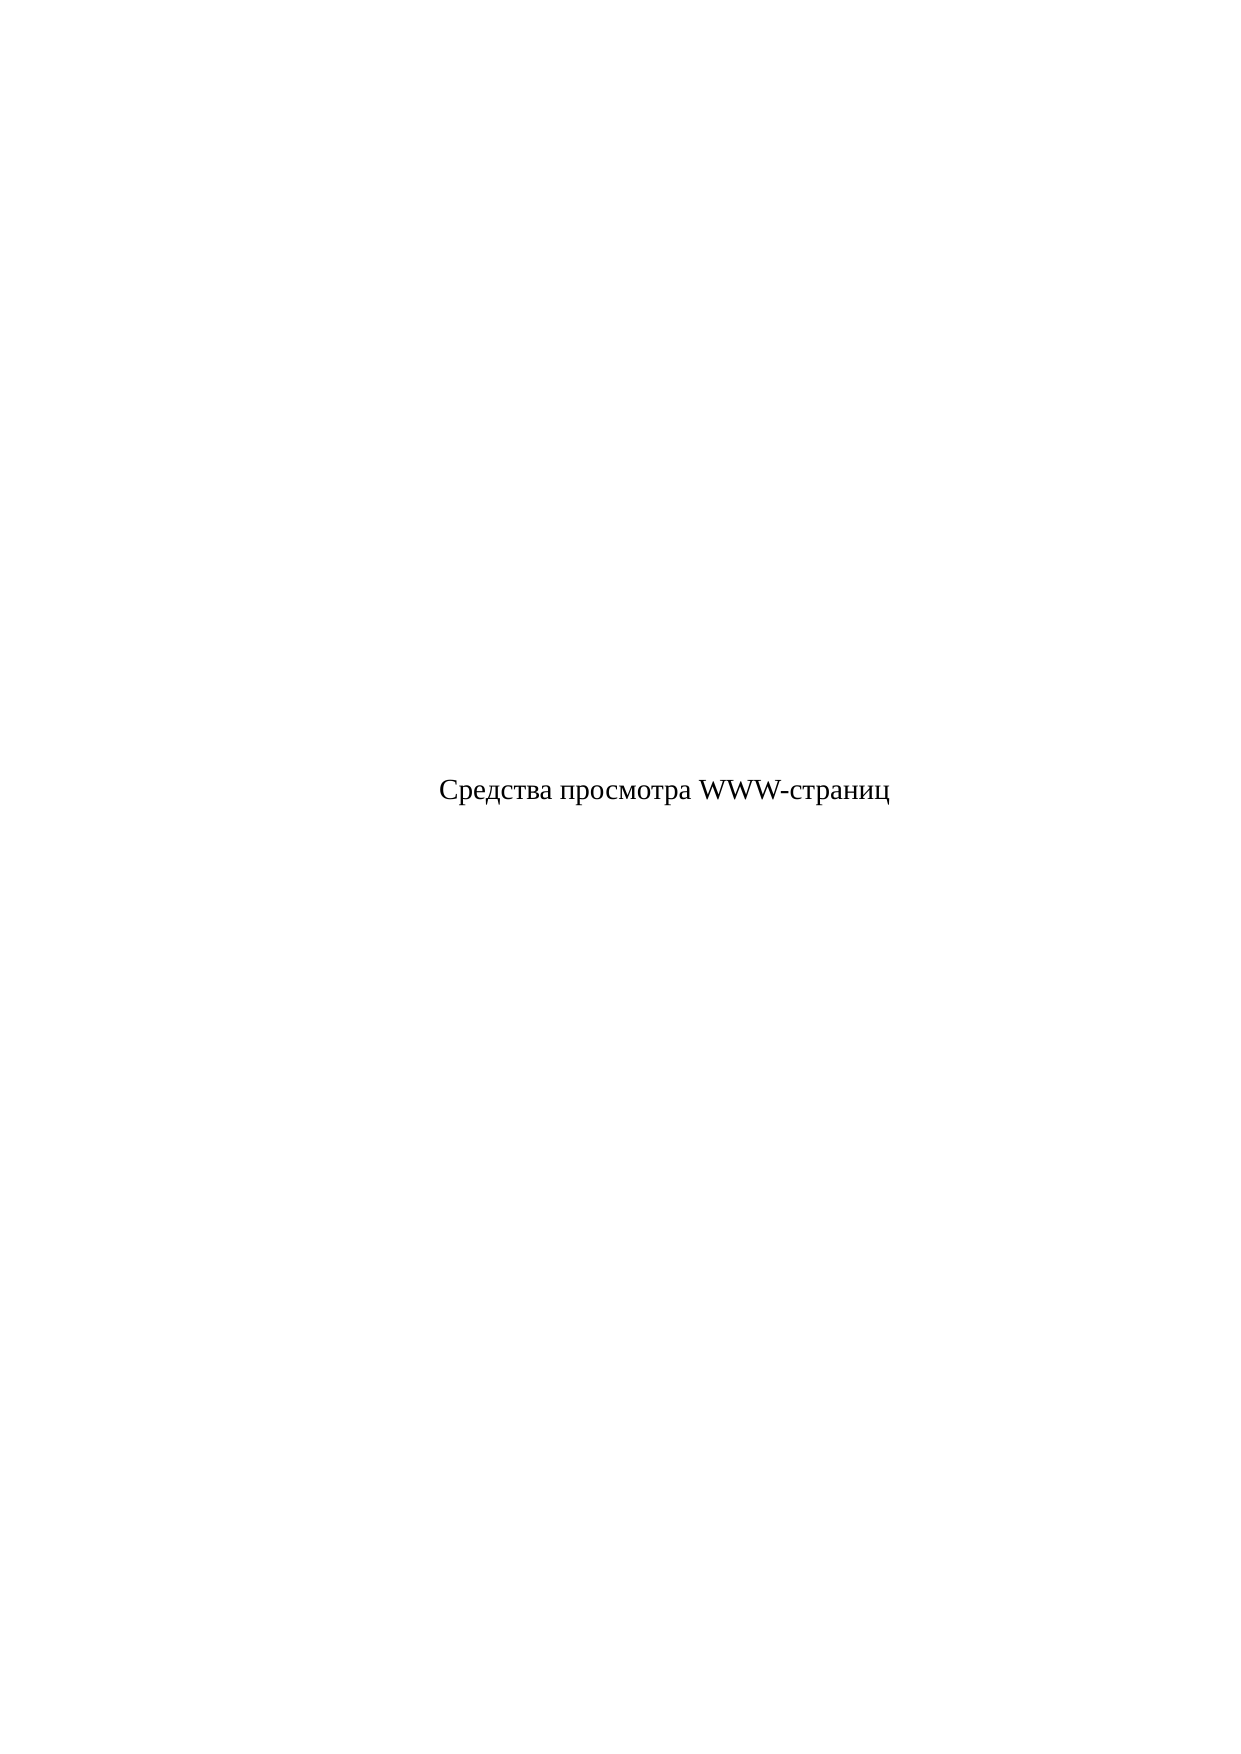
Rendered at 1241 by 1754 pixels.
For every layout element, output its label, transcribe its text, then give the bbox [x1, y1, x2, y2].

text Средства просмотра WWW-страниц [177, 772, 1152, 806]
